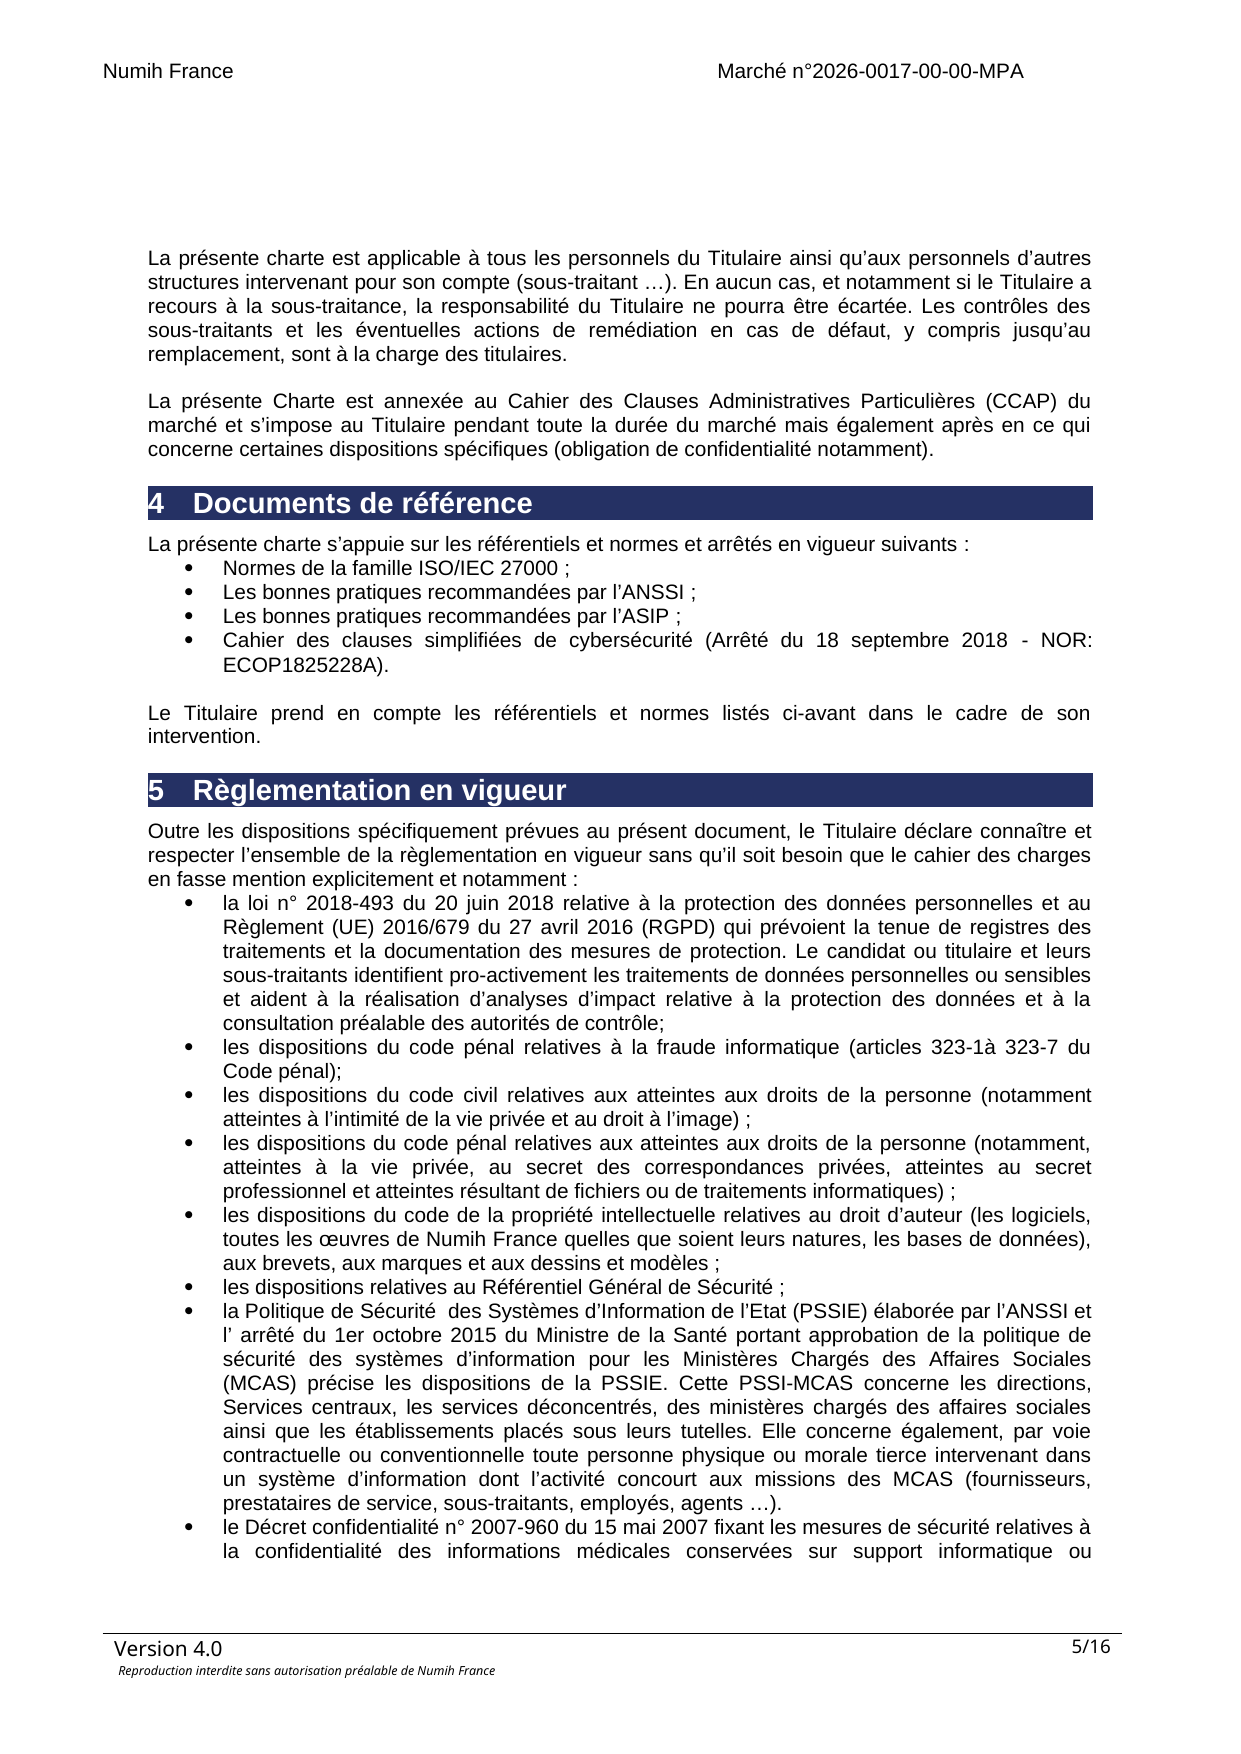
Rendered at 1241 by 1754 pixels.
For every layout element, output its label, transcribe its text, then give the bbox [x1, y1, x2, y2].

list les dispositions relatives au Référentiel Général de Sécurité ; [185, 1275, 1093, 1299]
list les dispositions du code pénal relatives aux atteintes aux droits de la personne (notamment, atteintes à la vie privée, au secret des correspondances privées, atteintes au secret professionnel et atteintes résultant de fichiers ou de traitements informatiques) ; [185, 1131, 1093, 1203]
text Outre les dispositions spécifiquement prévues au présent document, le Titulaire déclare connaître et respecter l’ensemble de la règlementation en vigueur sans qu’il soit besoin que le cahier des charges en fasse mention explicitement et notamment : [148, 819, 1093, 891]
list Les bonnes pratiques recommandées par l’ASIP ; [185, 604, 1093, 628]
list les dispositions du code civil relatives aux atteintes aux droits de la personne (notamment atteintes à l’intimité de la vie privée et au droit à l’image) ; [185, 1083, 1093, 1131]
subtitle Règlementation en vigueur [148, 773, 1093, 807]
list Les bonnes pratiques recommandées par l’ANSSI ; [185, 580, 1093, 604]
list la Politique de Sécurité des Systèmes d’Information de l’Etat (PSSIE) élaborée par l’ANSSI et l’ arrêté du 1er octobre 2015 du Ministre de la Santé portant approbation de la politique de sécurité des systèmes d’information pour les Ministères Chargés des Affaires Sociales (MCAS) précise les dispositions de la PSSIE. Cette PSSI-MCAS concerne les directions, Services centraux, les services déconcentrés, des ministères chargés des affaires sociales ainsi que les établissements placés sous leurs tutelles. Elle concerne également, par voie contractuelle ou conventionnelle toute personne physique ou morale tierce intervenant dans un système d’information dont l’activité concourt aux missions des MCAS (fournisseurs, prestataires de service, sous-traitants, employés, agents …). [185, 1299, 1093, 1515]
subtitle Documents de référence [148, 486, 1093, 520]
list la loi n° 2018-493 du 20 juin 2018 relative à la protection des données personnelles et au Règlement (UE) 2016/679 du 27 avril 2016 (RGPD) qui prévoient la tenue de registres des traitements et la documentation des mesures de protection. Le candidat ou titulaire et leurs sous-traitants identifient pro-activement les traitements de données personnelles ou sensibles et aident à la réalisation d’analyses d’impact relative à la protection des données et à la consultation préalable des autorités de contrôle; [185, 891, 1093, 1035]
text La présente charte est applicable à tous les personnels du Titulaire ainsi qu’aux personnels d’autres structures intervenant pour son compte (sous-traitant …). En aucun cas, et notamment si le Titulaire a recours à la sous-traitance, la responsabilité du Titulaire ne pourra être écartée. Les contrôles des sous-traitants et les éventuelles actions de remédiation en cas de défaut, y compris jusqu’au remplacement, sont à la charge des titulaires. [148, 246, 1093, 365]
list les dispositions du code de la propriété intellectuelle relatives au droit d’auteur (les logiciels, toutes les œuvres de Numih France quelles que soient leurs natures, les bases de données), aux brevets, aux marques et aux dessins et modèles ; [185, 1203, 1093, 1275]
list les dispositions du code pénal relatives à la fraude informatique (articles 323-1à 323-7 du Code pénal); [185, 1035, 1093, 1083]
text La présente charte s’appuie sur les référentiels et normes et arrêtés en vigueur suivants : [148, 532, 1093, 556]
list Cahier des clauses simplifiées de cybersécurité (Arrêté du 18 septembre 2018 - NOR: ECOP1825228A). [185, 628, 1093, 676]
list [185, 1515, 1093, 1563]
list Normes de la famille ISO/IEC 27000 ; [185, 556, 1093, 580]
text Le Titulaire prend en compte les référentiels et normes listés ci-avant dans le cadre de son intervention. [148, 700, 1093, 748]
text La présente Charte est annexée au Cahier des Clauses Administratives Particulières (CCAP) du marché et s’impose au Titulaire pendant toute la durée du marché mais également après en ce qui concerne certaines dispositions spécifiques (obligation de confidentialité notamment). [148, 389, 1093, 461]
